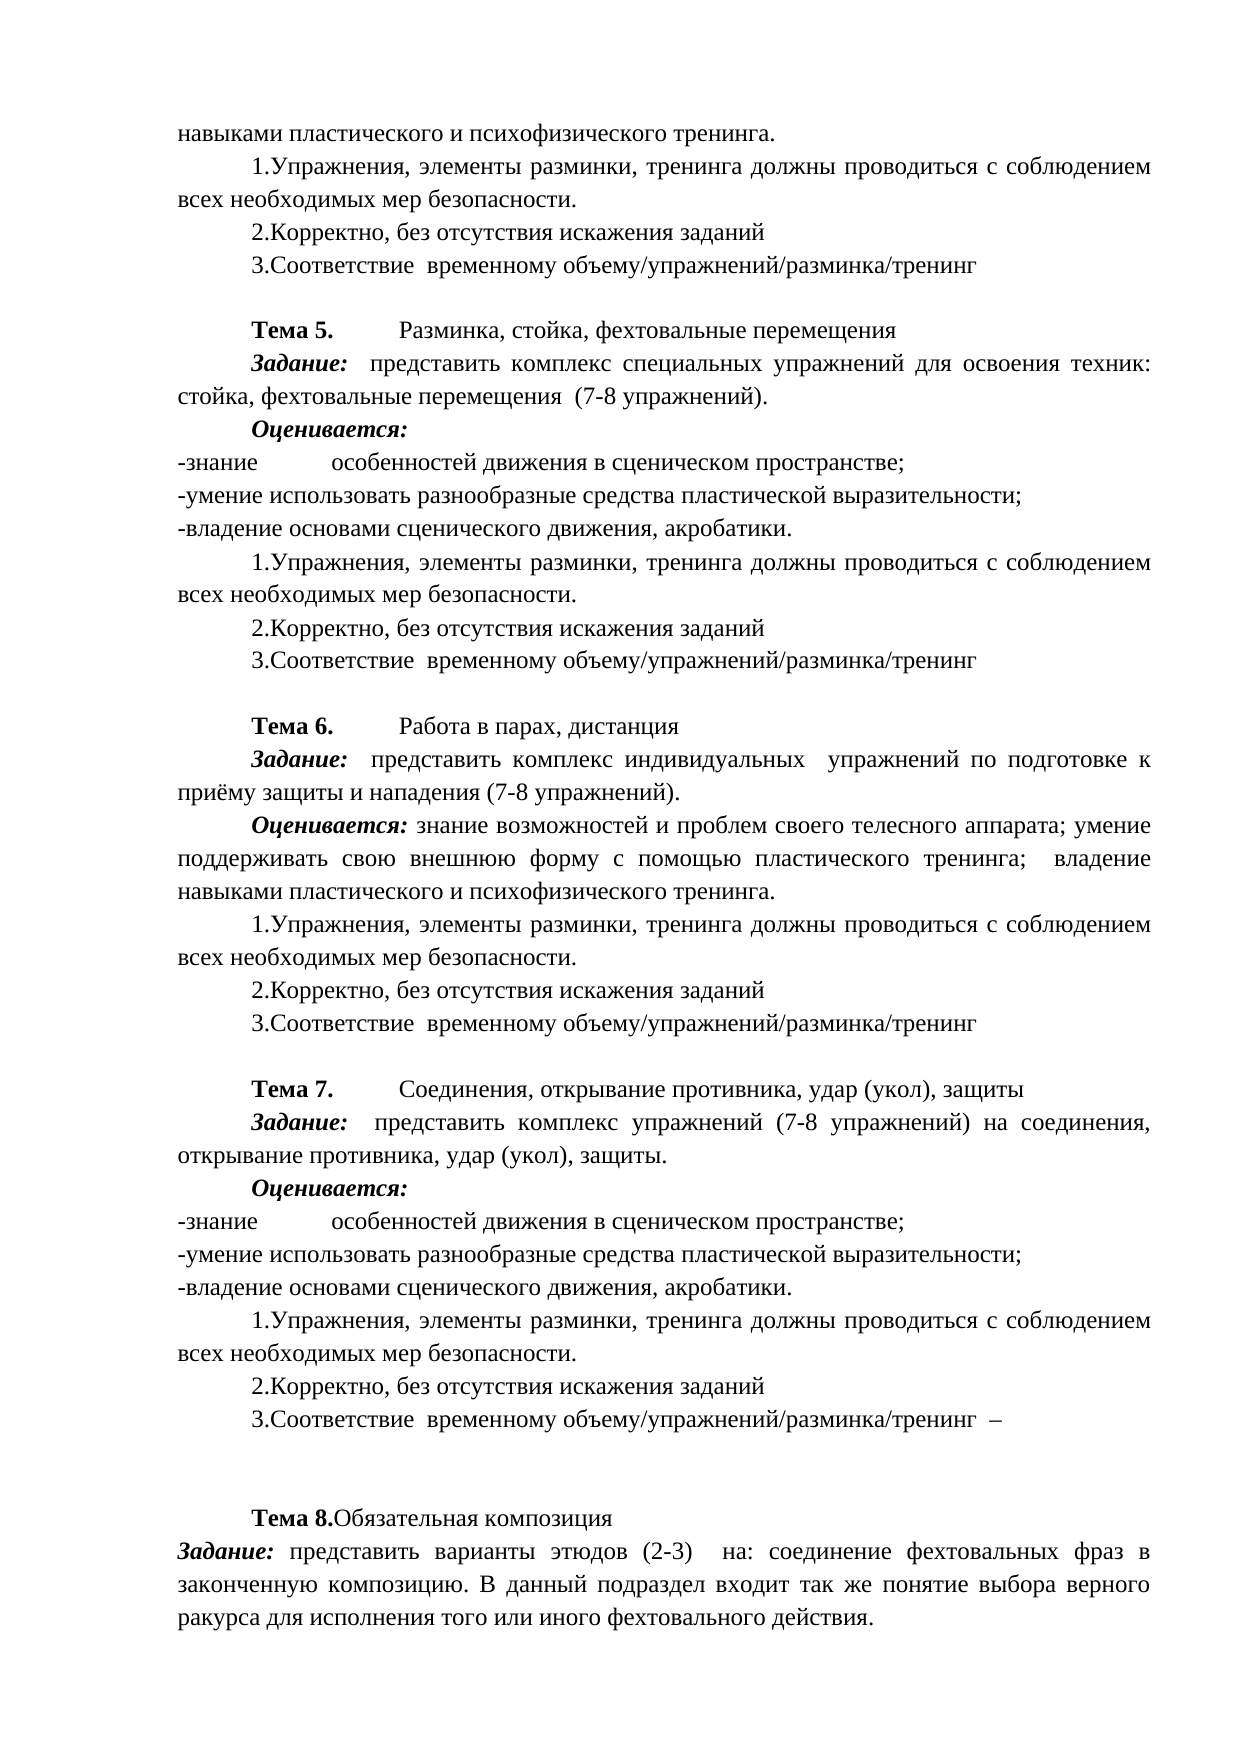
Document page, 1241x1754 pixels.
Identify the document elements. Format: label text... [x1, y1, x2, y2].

text Задание: представить комплекс упражнений (7-8 упражнений) на соединения, открывание противника, удар (укол), защиты. [177, 1107, 1152, 1169]
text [177, 118, 1152, 147]
text 1.Упражнения, элементы разминки, тренинга должны проводиться с соблюдением всех необходимых мер безопасности. [177, 909, 1152, 971]
text 1.Упражнения, элементы разминки, тренинга должны проводиться с соблюдением всех необходимых мер безопасности. [177, 1305, 1152, 1367]
text 3.Соответствие временному объему/упражнений/разминка/тренинг – [177, 1404, 1152, 1433]
text Оценивается: [177, 1173, 1152, 1202]
text Тема 6. Работа в парах, дистанция [177, 711, 1152, 739]
text Тема 7. Соединения, открывание противника, удар (укол), защиты [177, 1074, 1152, 1103]
text Тема 5. Разминка, стойка, фехтовальные перемещения [177, 315, 1152, 344]
text 1.Упражнения, элементы разминки, тренинга должны проводиться с соблюдением всех необходимых мер безопасности. [177, 547, 1152, 608]
text -умение использовать разнообразные средства пластической выразительности; [177, 481, 1152, 509]
text -владение основами сценического движения, акробатики. [177, 513, 1152, 542]
text 3.Соответствие временному объему/упражнений/разминка/тренинг [177, 646, 1152, 674]
text 2.Корректно, без отсутствия искажения заданий [177, 613, 1152, 641]
text 2.Корректно, без отсутствия искажения заданий [177, 1371, 1152, 1400]
text Оценивается: [177, 414, 1152, 443]
text Тема 8.Обязательная композиция [177, 1503, 1152, 1532]
text 3.Соответствие временному объему/упражнений/разминка/тренинг [177, 250, 1152, 279]
text 2.Корректно, без отсутствия искажения заданий [177, 217, 1152, 246]
text 1.Упражнения, элементы разминки, тренинга должны проводиться с соблюдением всех необходимых мер безопасности. [177, 151, 1152, 213]
text 2.Корректно, без отсутствия искажения заданий [177, 975, 1152, 1004]
text Задание: представить комплекс индивидуальных упражнений по подготовке к приёму защиты и нападения (7-8 упражнений). [177, 744, 1152, 806]
text -умение использовать разнообразные средства пластической выразительности; [177, 1239, 1152, 1268]
text -владение основами сценического движения, акробатики. [177, 1272, 1152, 1301]
text -знание особенностей движения в сценическом пространстве; [177, 447, 1152, 476]
text Задание: представить комплекс специальных упражнений для освоения техник: стойка, фехтовальные перемещения (7-8 упражнений). [177, 348, 1152, 410]
text Задание: представить варианты этюдов (2-3) на: соединение фехтовальных фраз в законченную композицию. В данный подраздел входит так же понятие выбора верного ракурса для исполнения того или иного фехтовального действия. [177, 1536, 1152, 1631]
text -знание особенностей движения в сценическом пространстве; [177, 1206, 1152, 1235]
text 3.Соответствие временному объему/упражнений/разминка/тренинг [177, 1008, 1152, 1037]
